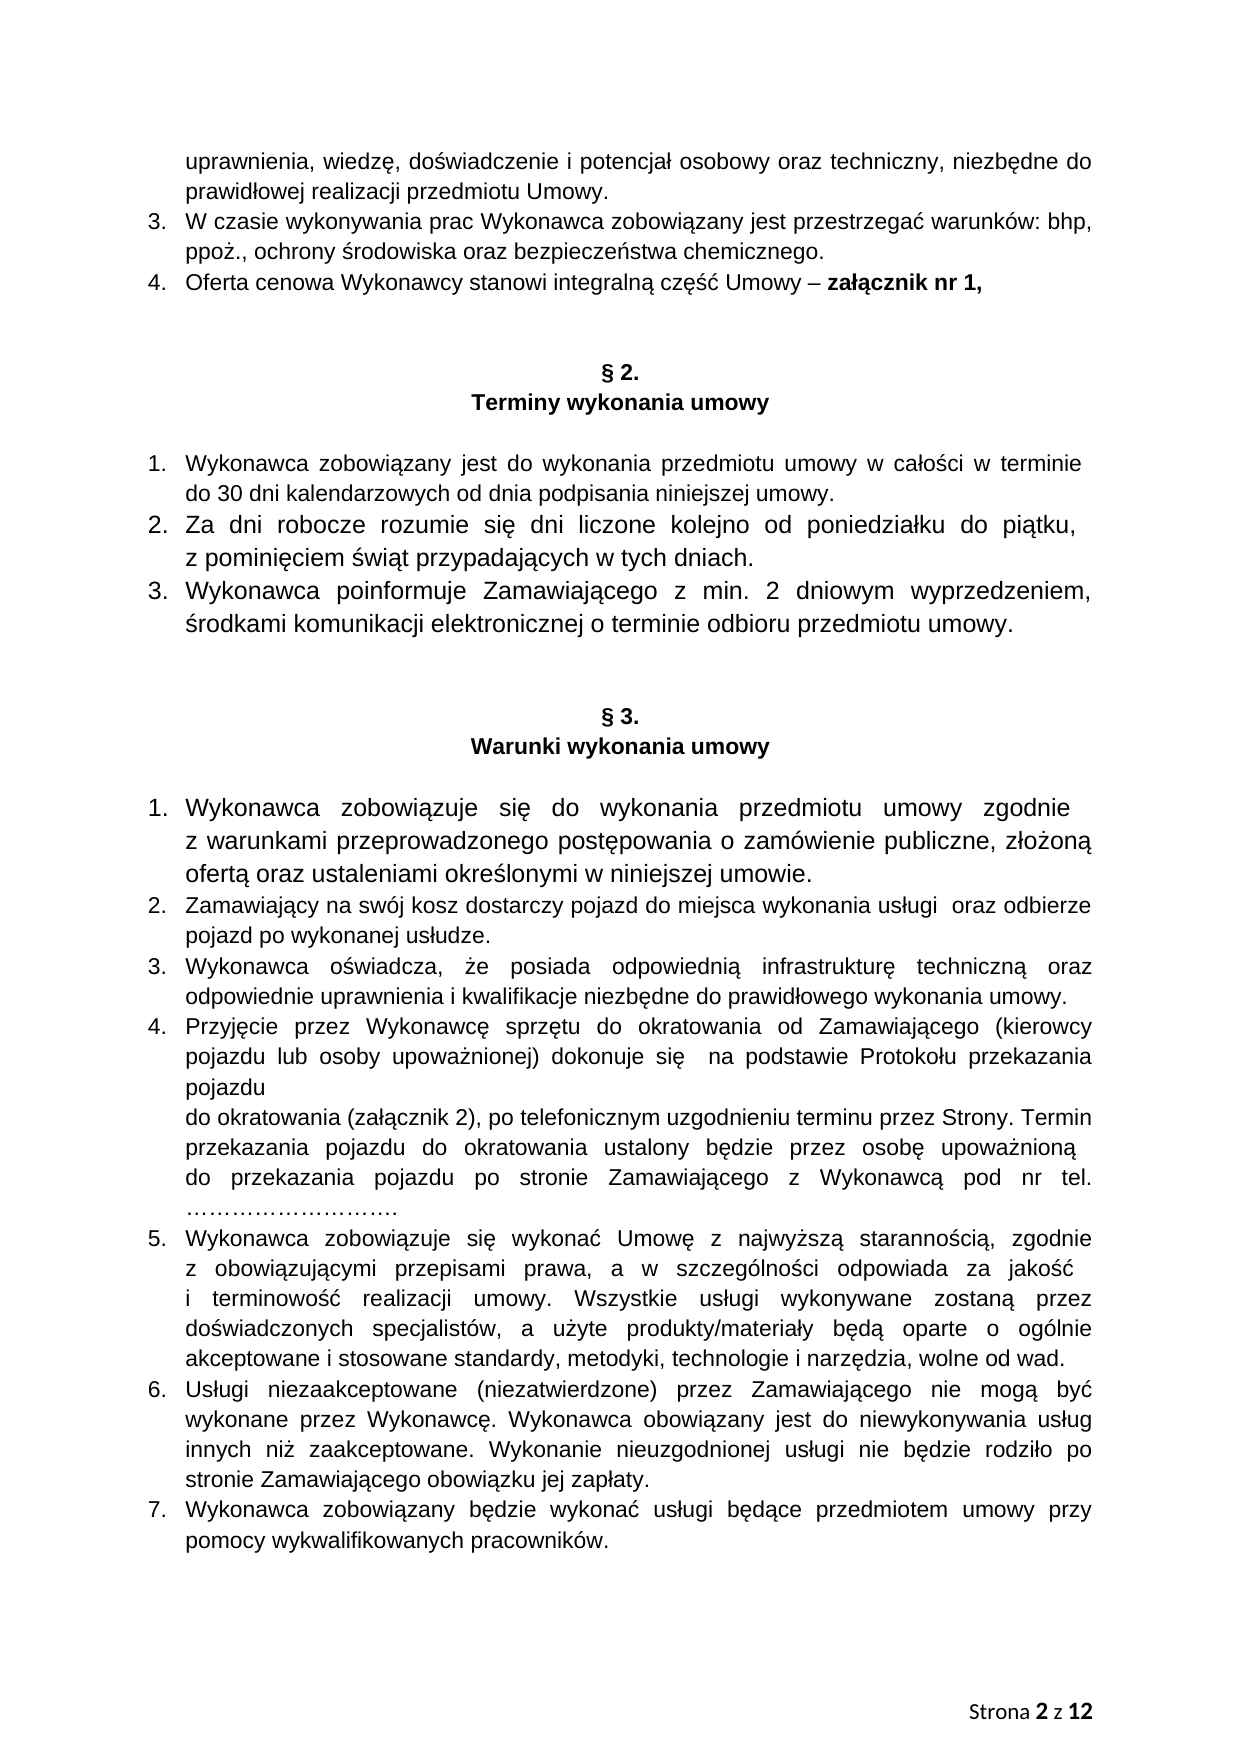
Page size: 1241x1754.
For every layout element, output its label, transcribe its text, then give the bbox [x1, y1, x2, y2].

list Wykonawca poinformuje Zamawiającego z min. 2 dniowym wyprzedzeniem, środkami komunikacji elektronicznej o terminie odbioru przedmiotu umowy. [148, 576, 1093, 638]
list Wykonawca zobowiązuje się do wykonania przedmiotu umowy zgodnie z warunkami przeprowadzonego postępowania o zamówienie publiczne, złożoną ofertą oraz ustaleniami określonymi w niniejszej umowie. [148, 793, 1093, 888]
text § 2. [148, 359, 1093, 385]
text § 3. [148, 703, 1093, 729]
list Wykonawca zobowiązany będzie wykonać usługi będące przedmiotem umowy przy pomocy wykwalifikowanych pracowników. [148, 1496, 1093, 1553]
text Warunki wykonania umowy [148, 733, 1093, 759]
list Wykonawca zobowiązuje się wykonać Umowę z najwyższą starannością, zgodnie z obowiązującymi przepisami prawa, a w szczególności odpowiada za jakość i terminowość realizacji umowy. Wszystkie usługi wykonywane zostaną przez doświadczonych specjalistów, a użyte produkty/materiały będą oparte o ogólnie akceptowane i stosowane standardy, metodyki, technologie i narzędzia, wolne od wad. [148, 1224, 1093, 1372]
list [148, 148, 1093, 204]
list W czasie wykonywania prac Wykonawca zobowiązany jest przestrzegać warunków: bhp, ppoż., ochrony środowiska oraz bezpieczeństwa chemicznego. [148, 208, 1093, 264]
list Wykonawca zobowiązany jest do wykonania przedmiotu umowy w całości w terminie do 30 dni kalendarzowych od dnia podpisania niniejszej umowy. [148, 450, 1093, 506]
list Przyjęcie przez Wykonawcę sprzętu do okratowania od Zamawiającego (kierowcy pojazdu lub osoby upoważnionej) dokonuje się na podstawie Protokołu przekazania pojazdu do okratowania (załącznik 2), po telefonicznym uzgodnieniu terminu przez Strony. Termin przekazania pojazdu do okratowania ustalony będzie przez osobę upoważnioną do przekazania pojazdu po stronie Zamawiającego z Wykonawcą pod nr tel. ………………………. [148, 1013, 1093, 1221]
text Terminy wykonania umowy [148, 389, 1093, 416]
list Zamawiający na swój kosz dostarczy pojazd do miejsca wykonania usługi oraz odbierze pojazd po wykonanej usłudze. [148, 892, 1093, 949]
list Oferta cenowa Wykonawcy stanowi integralną część Umowy – załącznik nr 1, [148, 268, 1093, 295]
list Wykonawca oświadcza, że posiada odpowiednią infrastrukturę techniczną oraz odpowiednie uprawnienia i kwalifikacje niezbędne do prawidłowego wykonania umowy. [148, 953, 1093, 1009]
list Usługi niezaakceptowane (niezatwierdzone) przez Zamawiającego nie mogą być wykonane przez Wykonawcę. Wykonawca obowiązany jest do niewykonywania usług innych niż zaakceptowane. Wykonanie nieuzgodnionej usługi nie będzie rodziło po stronie Zamawiającego obowiązku jej zapłaty. [148, 1376, 1093, 1493]
list Za dni robocze rozumie się dni liczone kolejno od poniedziałku do piątku, z pominięciem świąt przypadających w tych dniach. [148, 510, 1093, 572]
